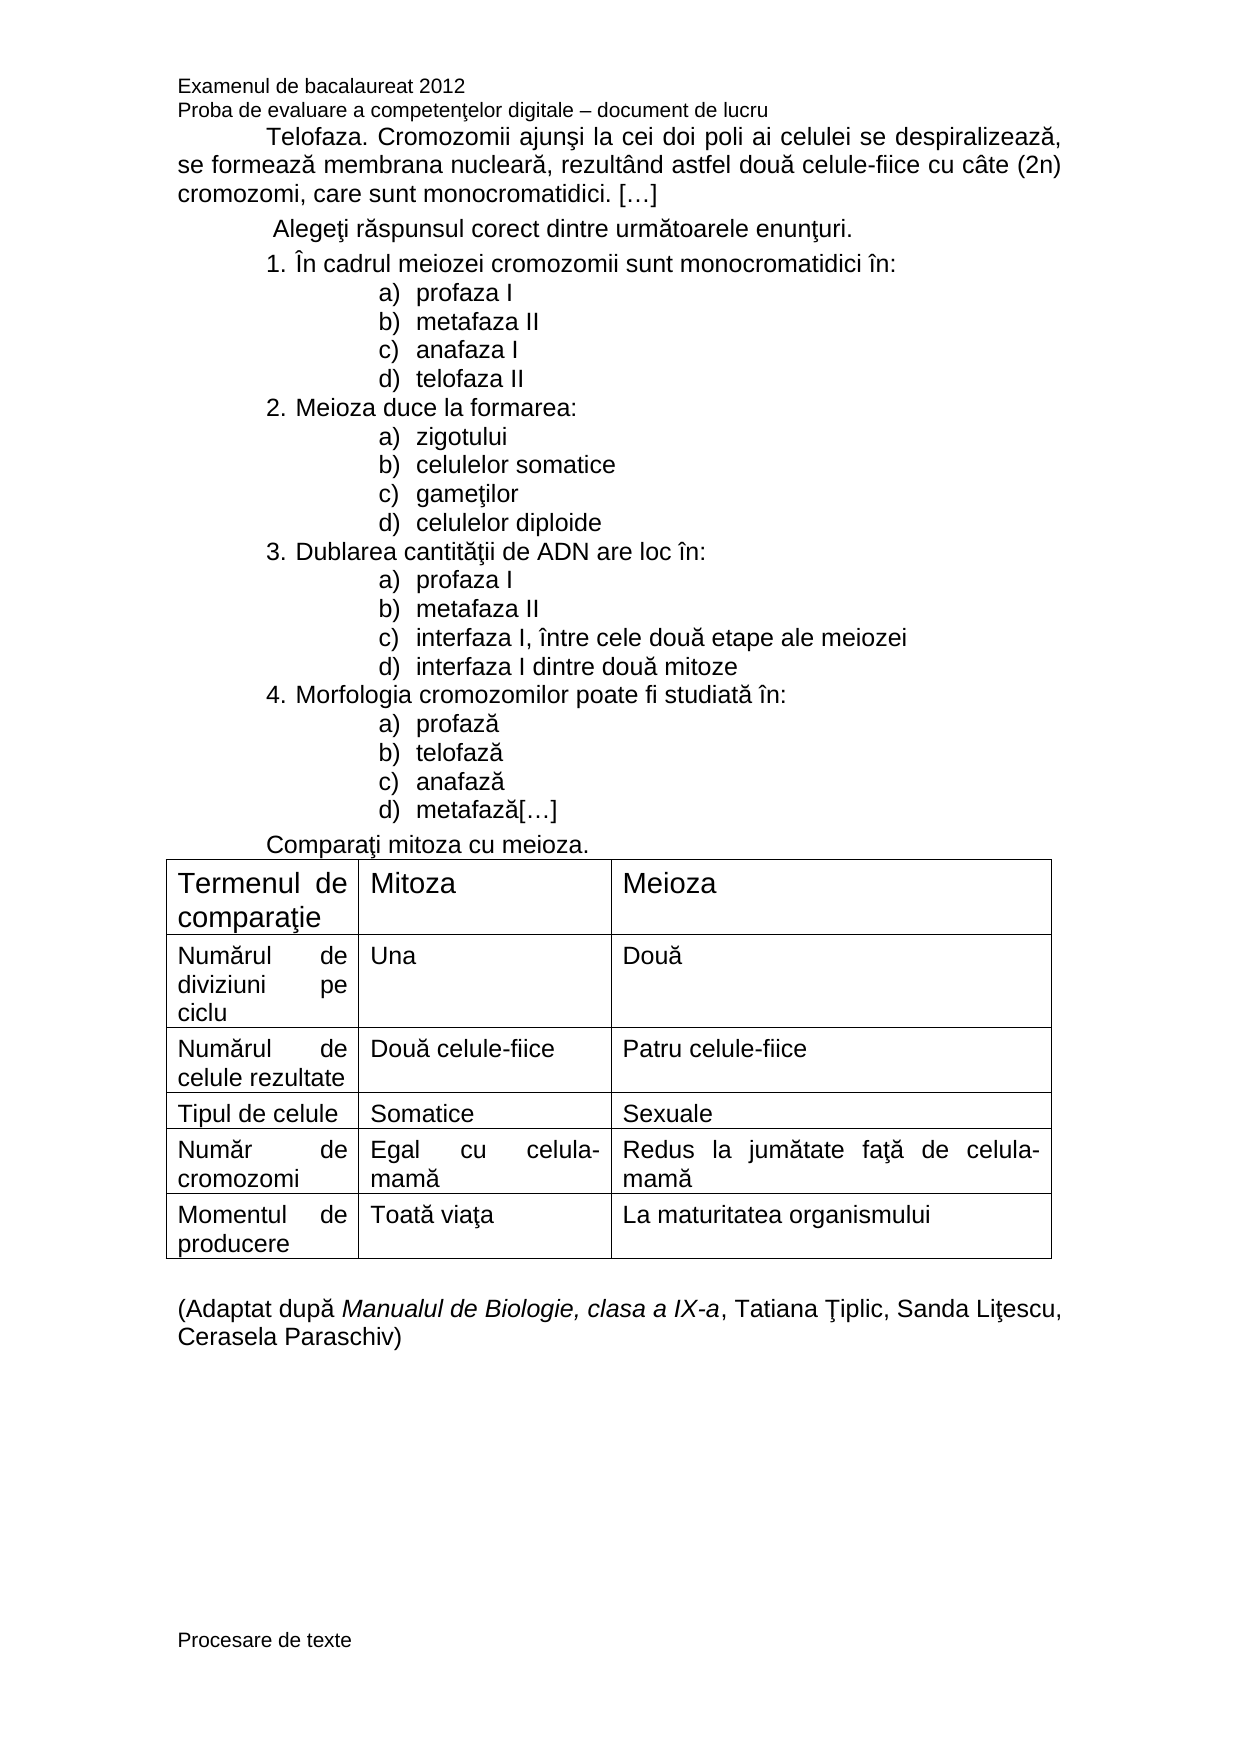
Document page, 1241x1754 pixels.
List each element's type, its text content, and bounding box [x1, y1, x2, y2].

list Dublarea cantităţii de ADN are loc în: [266, 537, 1063, 566]
list telofaza II [378, 364, 1063, 393]
table_header Meioza [612, 860, 1051, 934]
table_cell Egal cu celula-mamă [359, 1129, 611, 1193]
list zigotului [378, 422, 1063, 451]
list profază [378, 709, 1063, 738]
table_cell Numărul de celule rezultate [167, 1028, 358, 1092]
table_header Mitoza [359, 860, 611, 934]
list metafază[…] [378, 796, 1063, 824]
list gameţilor [378, 479, 1063, 508]
text Comparaţi mitoza cu meioza. [177, 831, 1063, 859]
table_header Termenul de comparaţie [167, 860, 358, 934]
table_cell Patru celule-fiice [612, 1028, 1051, 1092]
list În cadrul meiozei cromozomii sunt monocromatidici în: [266, 249, 1063, 278]
list metafaza II [378, 594, 1063, 623]
table_cell Două [612, 935, 1051, 1027]
list profaza I [378, 566, 1063, 594]
table_cell Tipul de celule [167, 1093, 358, 1128]
table_cell Numărul de diviziuni pe ciclu [167, 935, 358, 1027]
text Alegeţi răspunsul corect dintre următoarele enunţuri. [177, 214, 1063, 243]
table_cell La maturitatea organismului [612, 1194, 1051, 1258]
list interfaza I dintre două mitoze [378, 652, 1063, 681]
table_cell Redus la jumătate faţă de celula-mamă [612, 1129, 1051, 1193]
table_cell Una [359, 935, 611, 1027]
table_cell Somatice [359, 1093, 611, 1128]
table_cell Număr de cromozomi [167, 1129, 358, 1193]
table_cell Sexuale [612, 1093, 1051, 1128]
list celulelor somatice [378, 451, 1063, 479]
list interfaza I, între cele două etape ale meiozei [378, 623, 1063, 652]
table_cell Momentul de producere [167, 1194, 358, 1258]
list anafaza I [378, 336, 1063, 364]
list celulelor diploide [378, 508, 1063, 537]
list telofază [378, 738, 1063, 767]
text Telofaza. Cromozomii ajunşi la cei doi poli ai celulei se despiralizează, se formează membrana nucleară, rezultând astfel două celule-fiice cu câte (2n) cromozomi, care sunt monocromatidici. […] [177, 122, 1063, 208]
list Meioza duce la formarea: [266, 393, 1063, 422]
table_cell Toată viaţa [359, 1194, 611, 1258]
list profaza I [378, 278, 1063, 307]
list anafază [378, 767, 1063, 796]
list Morfologia cromozomilor poate fi studiată în: [266, 681, 1063, 709]
text (Adaptat după Manualul de Biologie, clasa a IX-a, Tatiana Ţiplic, Sanda Liţescu, Cerasela Paraschiv) [177, 1294, 1063, 1351]
list metafaza II [378, 307, 1063, 336]
table_cell Două celule-fiice [359, 1028, 611, 1092]
